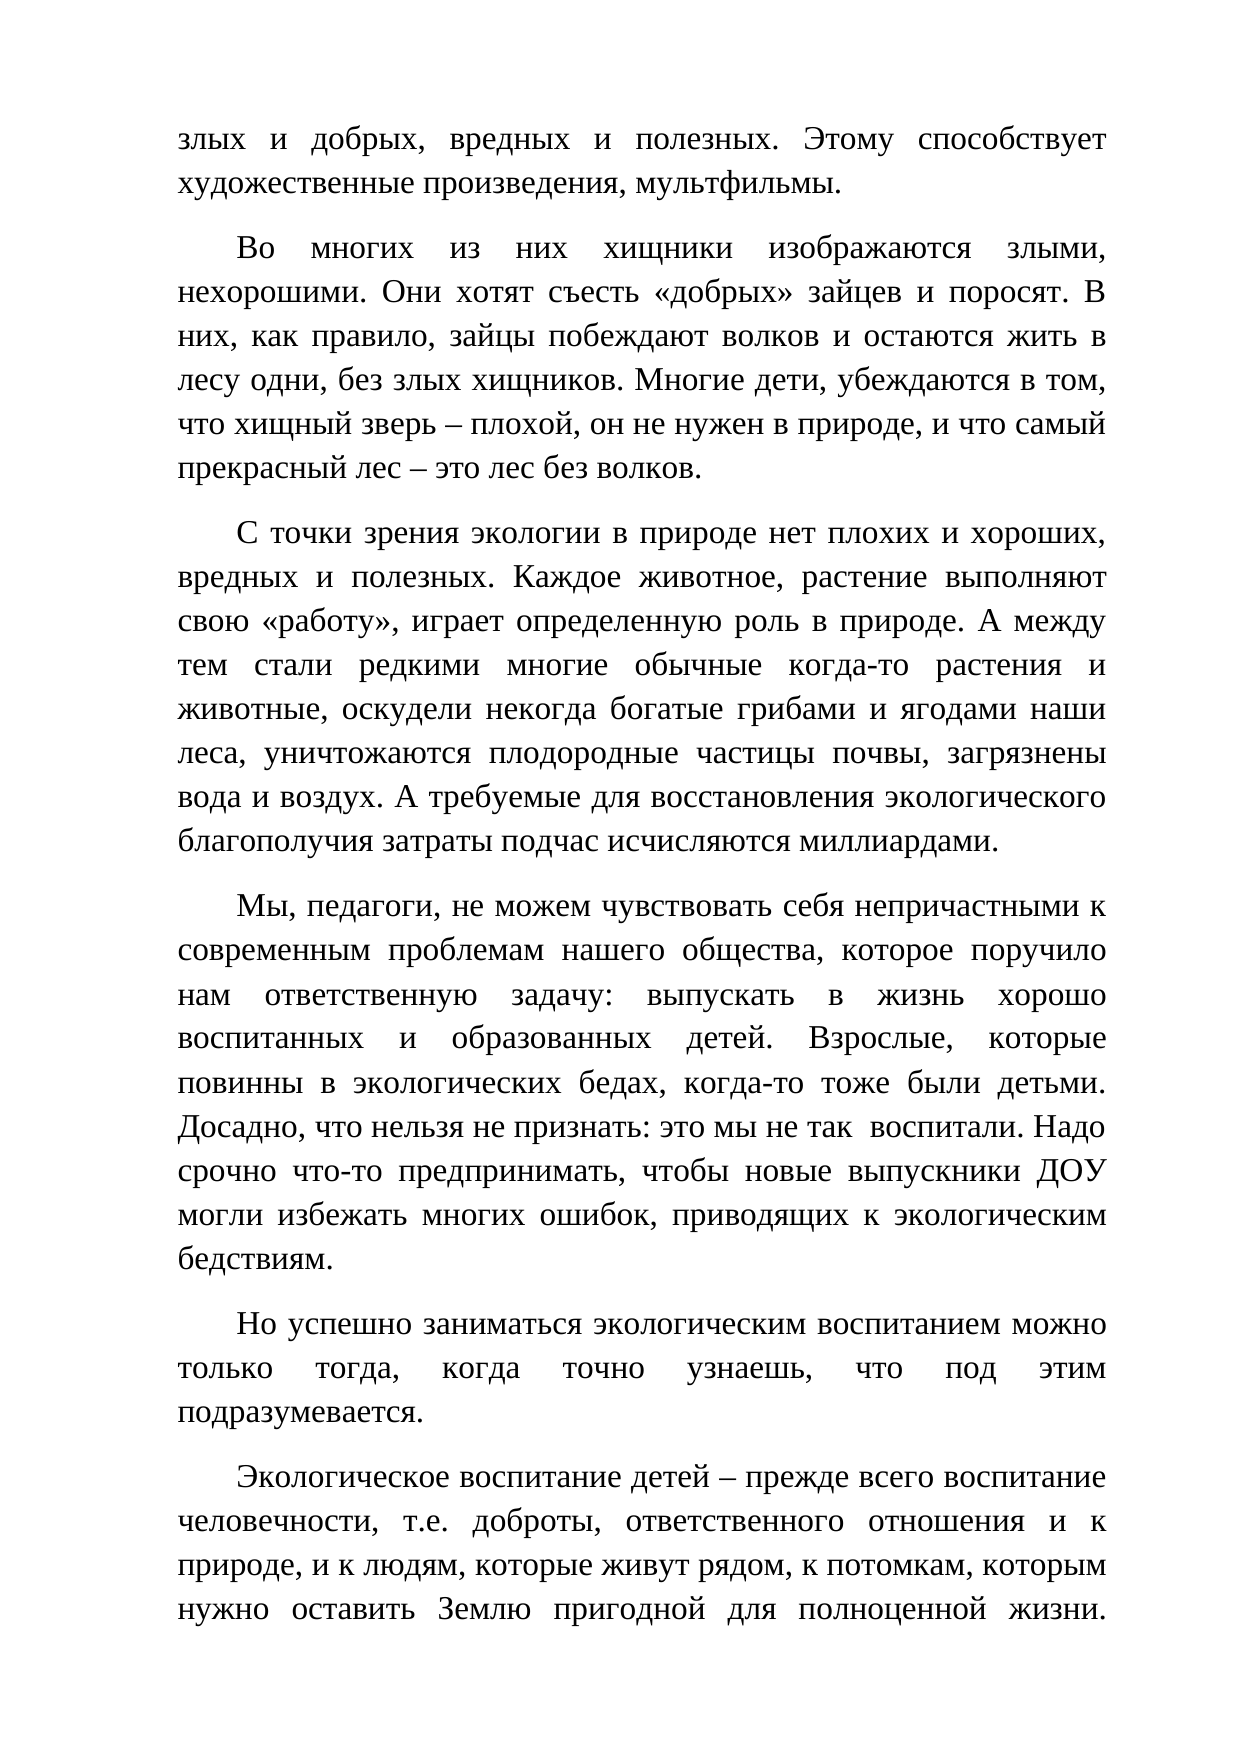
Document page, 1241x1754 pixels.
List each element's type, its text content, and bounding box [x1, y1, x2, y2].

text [177, 118, 1107, 201]
text Мы, педагоги, не можем чувствовать себя непричастными к современным проблемам нашего общества, которое поручило нам ответственную задачу: выпускать в жизнь хорошо воспитанных и образованных детей. Взрослые, которые повинны в экологических бедах, когда-то тоже были детьми. Досадно, что нельзя не признать: это мы не так воспитали. Надо срочно что-то предпринимать, чтобы новые выпускники ДОУ могли избежать многих ошибок, приводящих к экологическим бедствиям. [177, 886, 1107, 1276]
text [177, 1456, 1107, 1627]
text С точки зрения экологии в природе нет плохих и хороших, вредных и полезных. Каждое животное, растение выполняют свою «работу», играет определенную роль в природе. А между тем стали редкими многие обычные когда-то растения и животные, оскудели некогда богатые грибами и ягодами наши леса, уничтожаются плодородные частицы почвы, загрязнены вода и воздух. А требуемые для восстановления экологического благополучия затраты подчас исчисляются миллиардами. [177, 512, 1107, 859]
text Но успешно заниматься экологическим воспитанием можно только тогда, когда точно узнаешь, что под этим подразумевается. [177, 1303, 1107, 1429]
text Во многих из них хищники изображаются злыми, нехорошими. Они хотят съесть «добрых» зайцев и поросят. В них, как правило, зайцы побеждают волков и остаются жить в лесу одни, без злых хищников. Многие дети, убеждаются в том, что хищный зверь – плохой, он не нужен в природе, и что самый прекрасный лес – это лес без волков. [177, 227, 1107, 486]
